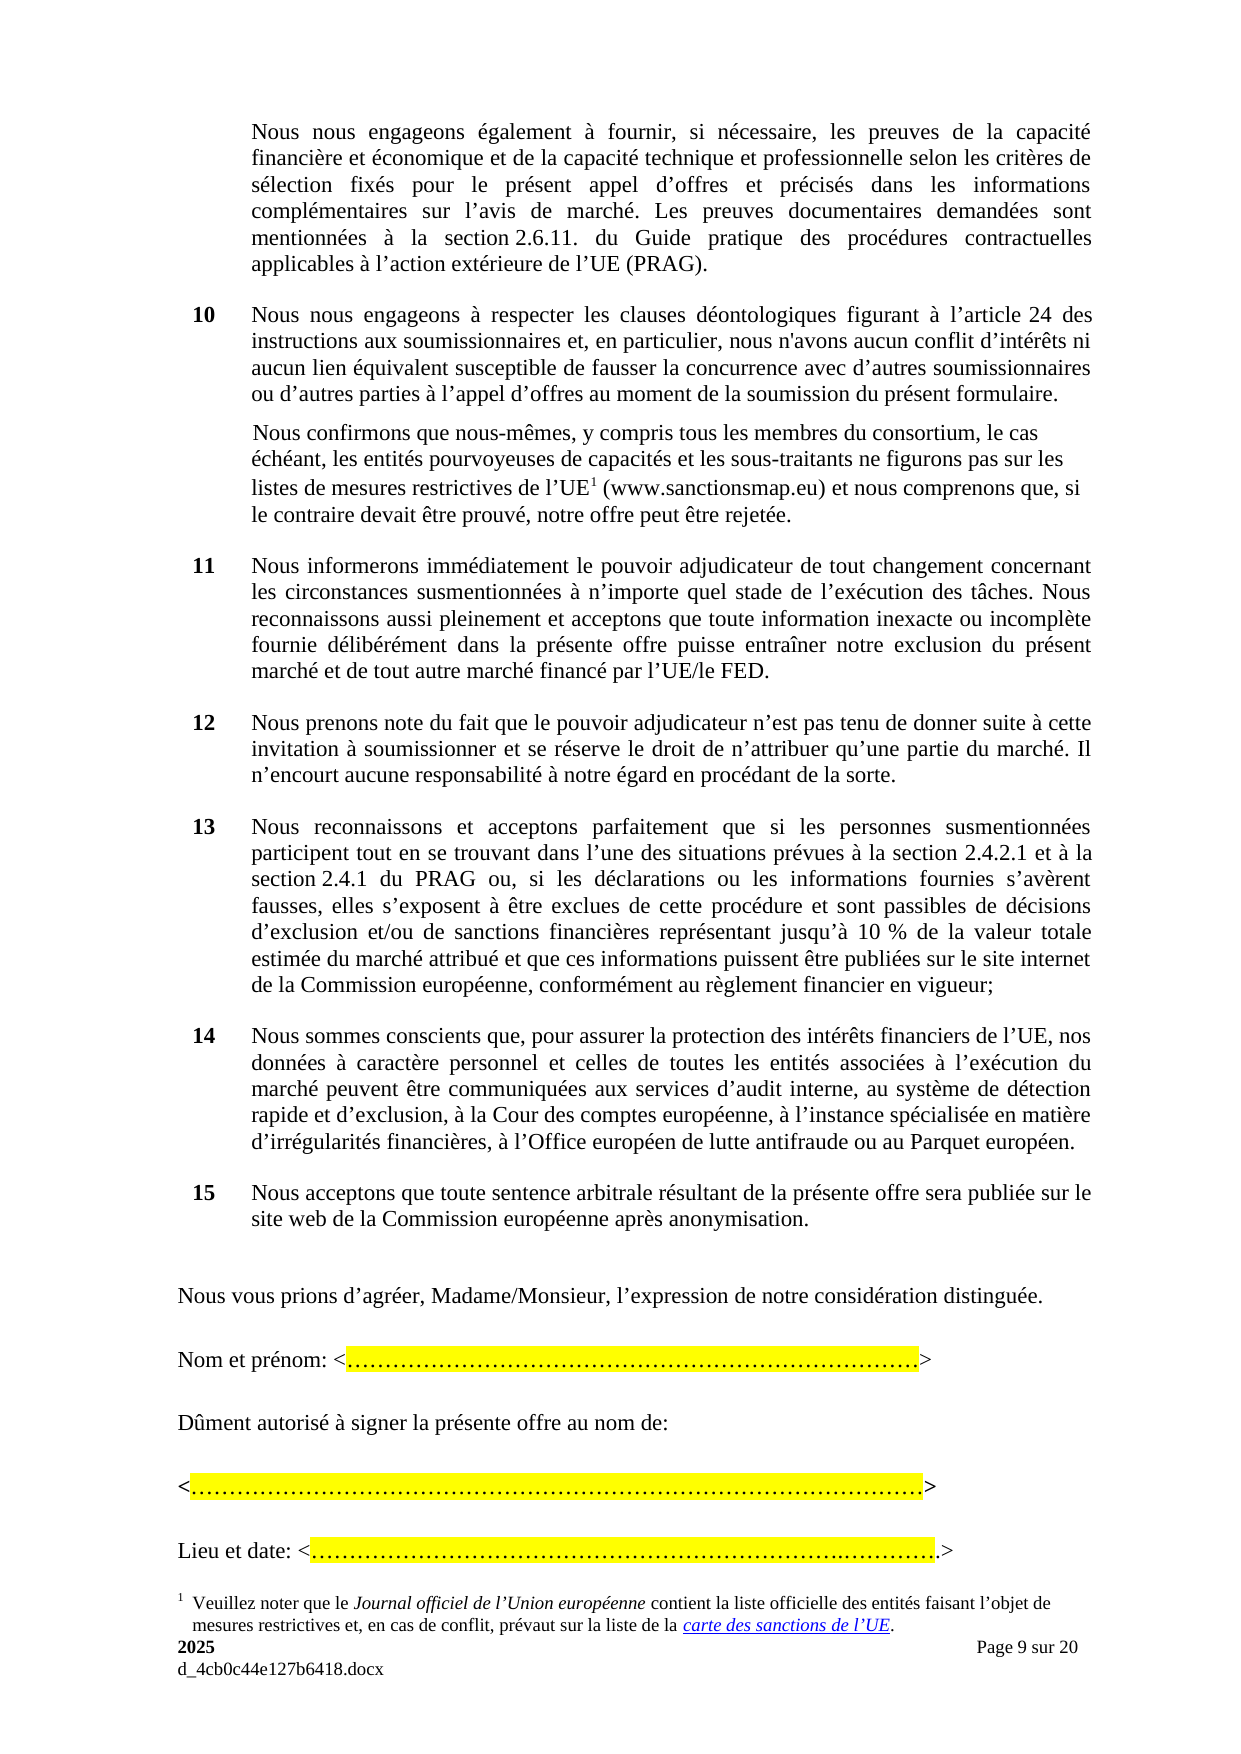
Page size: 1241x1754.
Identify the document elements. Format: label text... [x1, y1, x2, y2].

text 11 Nous informerons immédiatement le pouvoir adjudicateur de tout changement concernant les circonstances susmentionnées à n’importe quel stade de l’exécution des tâches. Nous reconnaissons aussi pleinement et acceptons que toute information inexacte ou incomplète fournie délibérément dans la présente offre puisse entraîner notre exclusion du présent marché et de tout autre marché financé par l’UE/le FED. [192, 552, 1092, 684]
text <……………………………………………………………………………………> [923, 1473, 1092, 1500]
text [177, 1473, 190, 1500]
text Nom et prénom: <…………………………………………………………………> [177, 1346, 346, 1372]
text Lieu et date: <…………………………………………………………….………….> [177, 1537, 310, 1563]
text Lieu et date: <…………………………………………………………….………….> [935, 1537, 1092, 1563]
text 12 Nous prenons note du fait que le pouvoir adjudicateur n’est pas tenu de donner suite à cette invitation à soumissionner et se réserve le droit de n’attribuer qu’une partie du marché. Il n’encourt aucune responsabilité à notre égard en procédant de la sorte. [192, 709, 1092, 788]
text 15 Nous acceptons que toute sentence arbitrale résultant de la présente offre sera publiée sur le site web de la Commission européenne après anonymisation. [192, 1179, 1092, 1232]
text 10 Nous nous engageons à respecter les clauses déontologiques figurant à l’article 24 des instructions aux soumissionnaires et, en particulier, nous n'avons aucun conflit d’intérêts ni aucun lien équivalent susceptible de fausser la concurrence avec d’autres soumissionnaires ou d’autres parties à l’appel d’offres au moment de la soumission du présent formulaire. [192, 301, 1092, 407]
text Nous vous prions d’agréer, Madame/Monsieur, l’expression de notre considération distinguée. [177, 1282, 1092, 1308]
text 14 Nous sommes conscients que, pour assurer la protection des intérêts financiers de l’UE, nos données à caractère personnel et celles de toutes les entités associées à l’exécution du marché peuvent être communiquées aux services d’audit interne, au système de détection rapide et d’exclusion, à la Cour des comptes européenne, à l’instance spécialisée en matière d’irrégularités financières, à l’Office européen de lutte antifraude ou au Parquet européen. [192, 1022, 1092, 1154]
text Dûment autorisé à signer la présente offre au nom de: [177, 1409, 1092, 1436]
text 13 Nous reconnaissons et acceptons parfaitement que si les personnes susmentionnées participent tout en se trouvant dans l’une des situations prévues à la section 2.4.2.1 et à la section 2.4.1 du PRAG ou, si les déclarations ou les informations fournies s’avèrent fausses, elles s’exposent à être exclues de cette procédure et sont passibles de décisions d’exclusion et/ou de sanctions financières représentant jusqu’à 10 % de la valeur totale estimée du marché attribué et que ces informations puissent être publiées sur le site internet de la Commission européenne, conformément au règlement financier en vigueur; [192, 813, 1092, 997]
text Nom et prénom: <…………………………………………………………………> [919, 1346, 1092, 1372]
text Nous confirmons que nous-mêmes, y compris tous les membres du consortium, le cas échéant, les entités pourvoyeuses de capacités et les sous-traitants ne figurons pas sur les listes de mesures restrictives de l’UE (www.sanctionsmap.eu) et nous comprenons que, si le contraire devait être prouvé, notre offre peut être rejetée. [251, 419, 1092, 527]
text Nous nous engageons également à fournir, si nécessaire, les preuves de la capacité financière et économique et de la capacité technique et professionnelle selon les critères de sélection fixés pour le présent appel d’offres et précisés dans les informations complémentaires sur l’avis de marché. Les preuves documentaires demandées sont mentionnées à la section 2.6.11. du Guide pratique des procédures contractuelles applicables à l’action extérieure de l’UE (PRAG). [251, 118, 1092, 276]
